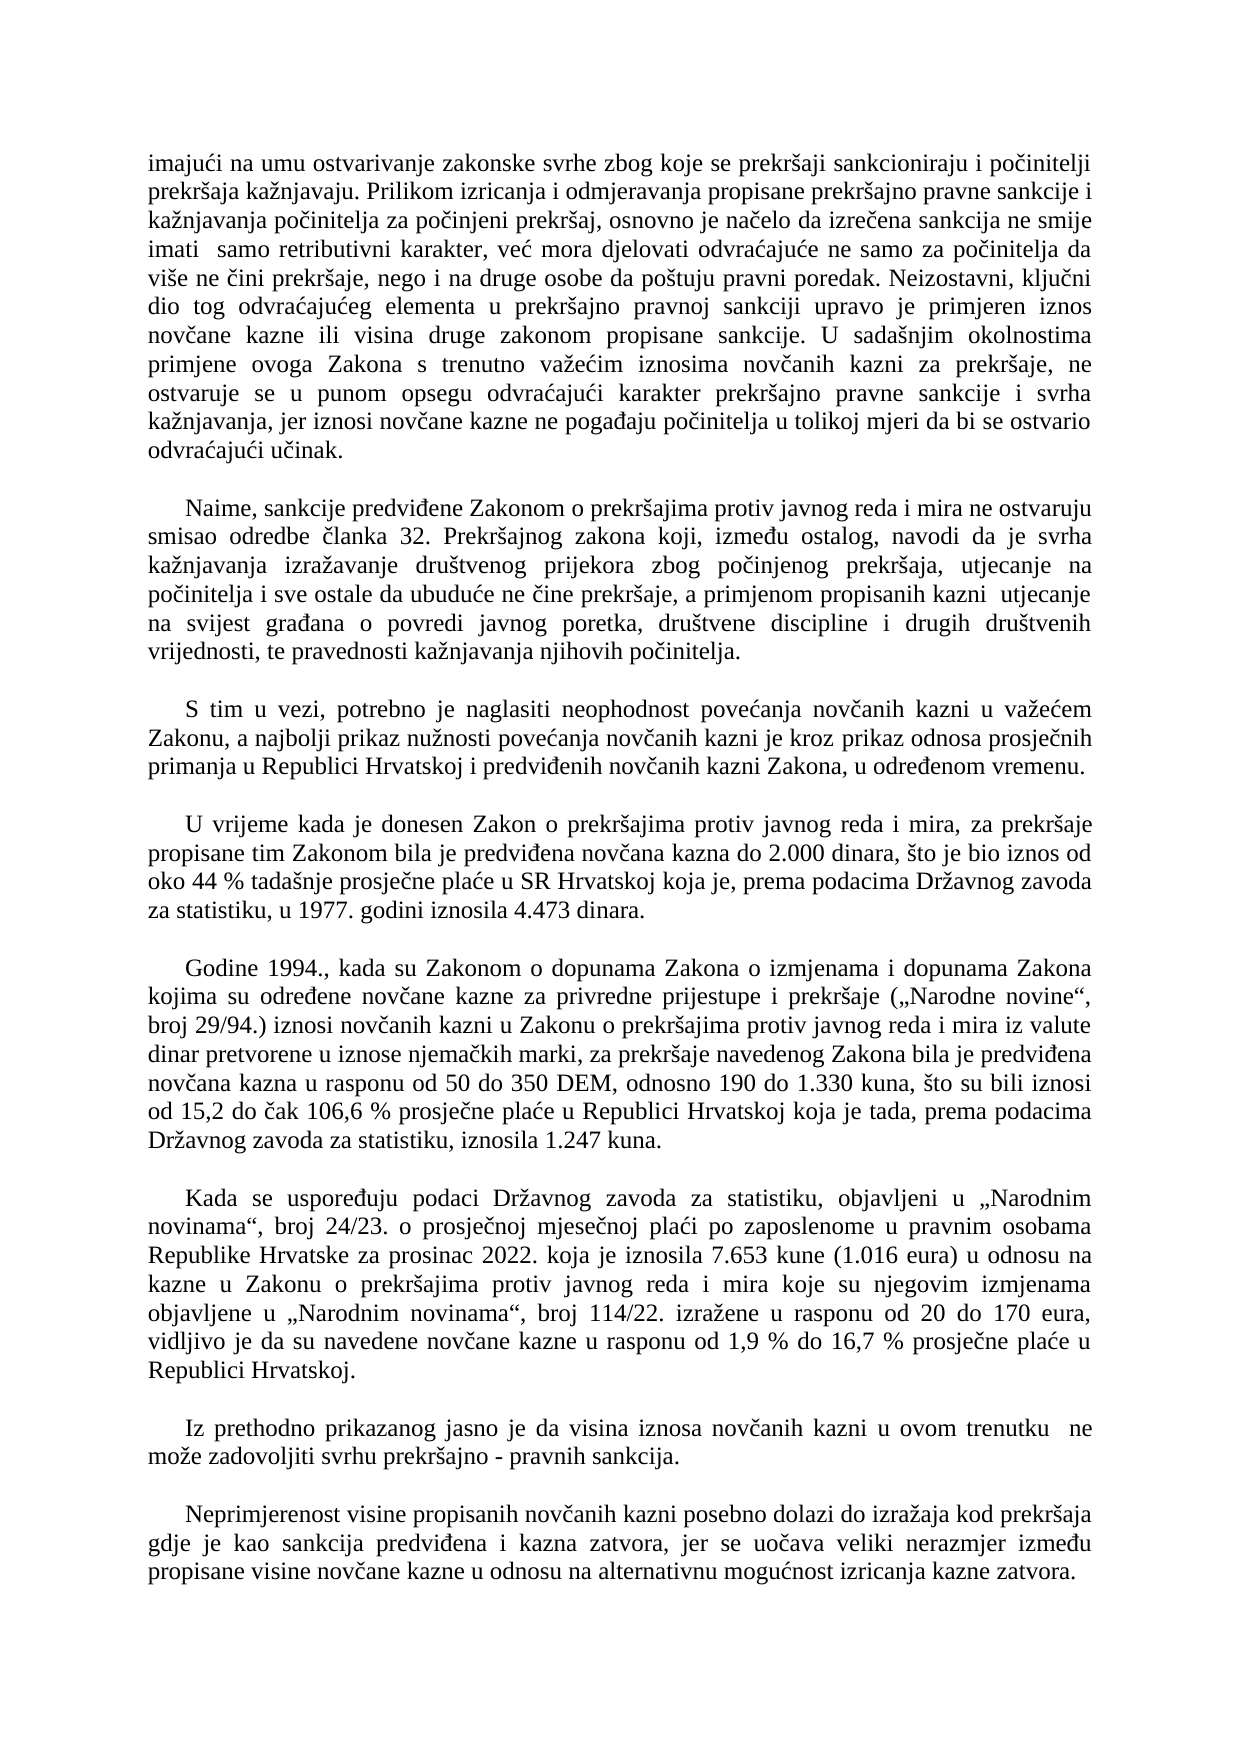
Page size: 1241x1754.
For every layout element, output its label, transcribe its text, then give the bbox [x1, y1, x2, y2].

text S tim u vezi, potrebno je naglasiti neophodnost povećanja novčanih kazni u važećem Zakonu, a najbolji prikaz nužnosti povećanja novčanih kazni je kroz prikaz odnosa prosječnih primanja u Republici Hrvatskoj i predviđenih novčanih kazni Zakona, u određenom vremenu. [148, 694, 1093, 780]
text Naime, sankcije predviđene Zakonom o prekršajima protiv javnog reda i mira ne ostvaruju smisao odredbe članka 32. Prekršajnog zakona koji, između ostalog, navodi da je svrha kažnjavanja izražavanje društvenog prijekora zbog počinjenog prekršaja, utjecanje na počinitelja i sve ostale da ubuduće ne čine prekršaje, a primjenom propisanih kazni utjecanje na svijest građana o povredi javnog poretka, društvene discipline i drugih društvenih vrijednosti, te pravednosti kažnjavanja njihovih počinitelja. [148, 493, 1093, 665]
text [148, 148, 1093, 464]
text Iz prethodno prikazanog jasno je da visina iznosa novčanih kazni u ovom trenutku ne može zadovoljiti svrhu prekršajno - pravnih sankcija. [148, 1413, 1093, 1470]
text U vrijeme kada je donesen Zakon o prekršajima protiv javnog reda i mira, za prekršaje propisane tim Zakonom bila je predviđena novčana kazna do 2.000 dinara, što je bio iznos od oko 44 % tadašnje prosječne plaće u SR Hrvatskoj koja je, prema podacima Državnog zavoda za statistiku, u 1977. godini iznosila 4.473 dinara. [148, 809, 1093, 924]
text Godine 1994., kada su Zakonom o dopunama Zakona o izmjenama i dopunama Zakona kojima su određene novčane kazne za privredne prijestupe i prekršaje („Narodne novine“, broj 29/94.) iznosi novčanih kazni u Zakonu o prekršajima protiv javnog reda i mira iz valute dinar pretvorene u iznose njemačkih marki, za prekršaje navedenog Zakona bila je predviđena novčana kazna u rasponu od 50 do 350 DEM, odnosno 190 do 1.330 kuna, što su bili iznosi od 15,2 do čak 106,6 % prosječne plaće u Republici Hrvatskoj koja je tada, prema podacima Državnog zavoda za statistiku, iznosila 1.247 kuna. [148, 953, 1093, 1154]
text Kada se uspoređuju podaci Državnog zavoda za statistiku, objavljeni u „Narodnim novinama“, broj 24/23. o prosječnoj mjesečnoj plaći po zaposlenome u pravnim osobama Republike Hrvatske za prosinac 2022. koja je iznosila 7.653 kune (1.016 eura) u odnosu na kazne u Zakonu o prekršajima protiv javnog reda i mira koje su njegovim izmjenama objavljene u „Narodnim novinama“, broj 114/22. izražene u rasponu od 20 do 170 eura, vidljivo je da su navedene novčane kazne u rasponu od 1,9 % do 16,7 % prosječne plaće u Republici Hrvatskoj. [148, 1183, 1093, 1384]
text Neprimjerenost visine propisanih novčanih kazni posebno dolazi do izražaja kod prekršaja gdje je kao sankcija predviđena i kazna zatvora, jer se uočava veliki nerazmjer između propisane visine novčane kazne u odnosu na alternativnu mogućnost izricanja kazne zatvora. [148, 1499, 1093, 1585]
